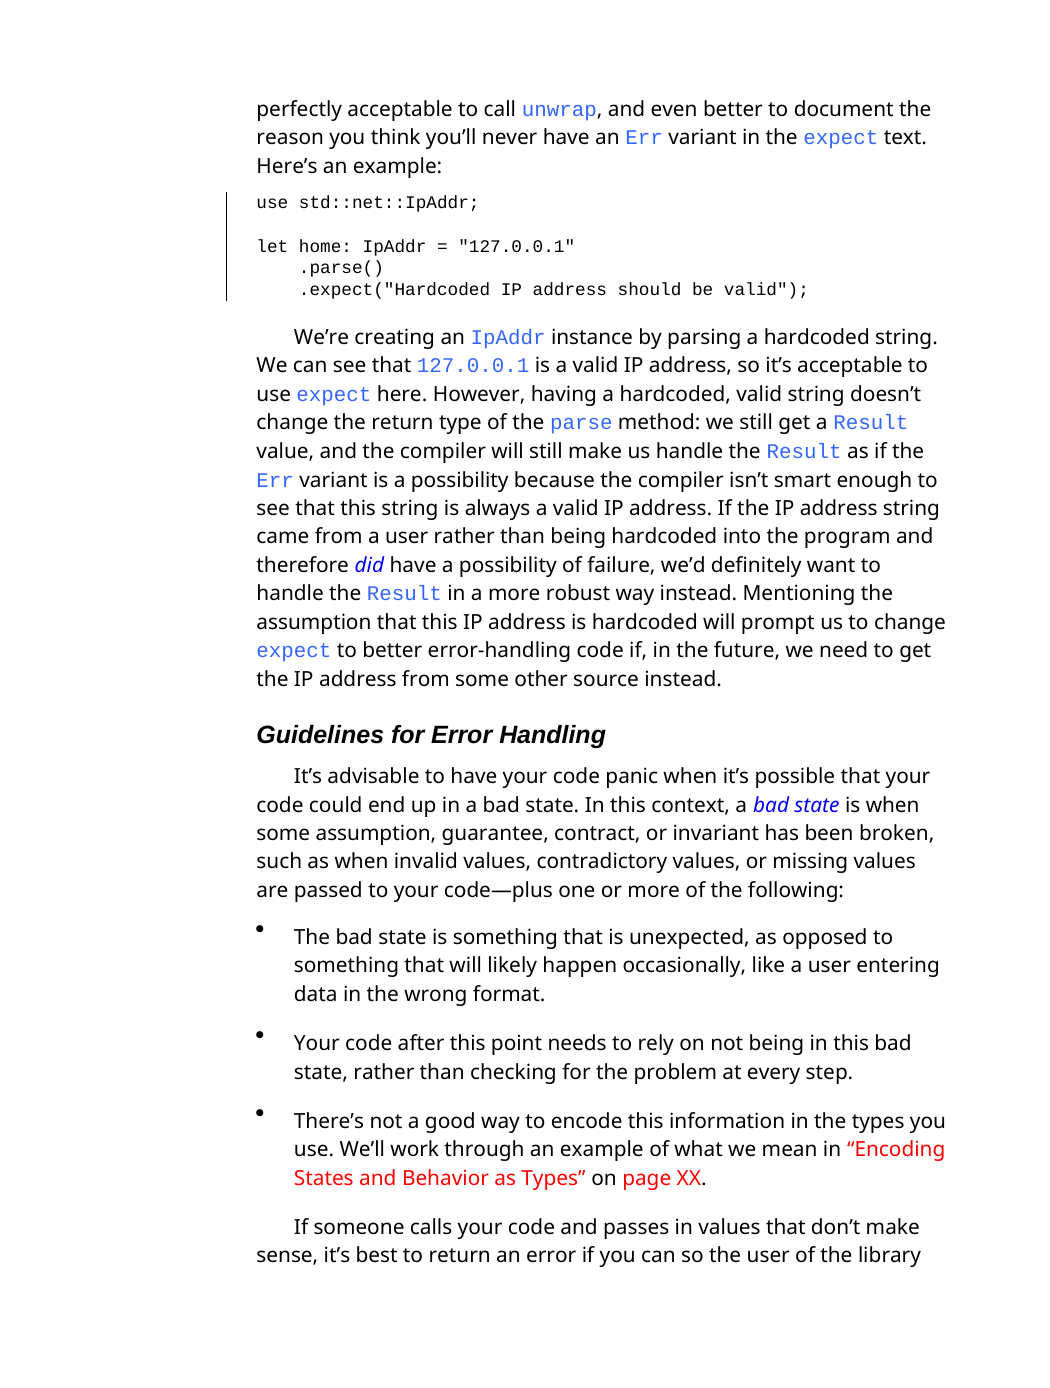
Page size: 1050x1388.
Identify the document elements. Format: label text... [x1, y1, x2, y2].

list The bad state is something that is unexpected, as opposed to something that will likely happen occasionally, like a user entering data in the wrong format. [256, 922, 950, 1007]
list There’s not a good way to encode this information in the types you use. We’ll work through an example of what we mean in “Encoding States and Behavior as Types” on page XX. [256, 1106, 950, 1191]
text .parse() [227, 257, 950, 279]
text Guidelines for Error Handling [256, 717, 950, 749]
text We’re creating an IpAddr instance by parsing a hardcoded string. We can see that 127.0.0.1 is a valid IP address, so it’s acceptable to use expect here. However, having a hardcoded, valid string doesn’t change the return type of the parse method: we still get a Result value, and the compiler will still make us handle the Result as if the Err variant is a possibility because the compiler isn’t smart enough to see that this string is always a valid IP address. If the IP address string came from a user rather than being hardcoded into the program and therefore did have a possibility of failure, we’d definitely want to handle the Result in a more robust way instead. Mentioning the assumption that this IP address is hardcoded will prompt us to change expect to better error-handling code if, in the future, we need to get the IP address from some other source instead. [256, 322, 950, 692]
list Your code after this point needs to rely on not being in this bad state, rather than checking for the problem at every step. [256, 1028, 950, 1085]
text It’s advisable to have your code panic when it’s possible that your code could end up in a bad state. In this context, a bad state is when some assumption, guarantee, contract, or invariant has been broken, such as when invalid values, contradictory values, or missing values are passed to your code—plus one or more of the following: [256, 761, 950, 903]
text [256, 94, 950, 179]
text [256, 1212, 950, 1269]
text use std::net::IpAddr; [227, 192, 950, 214]
text let home: IpAddr = "127.0.0.1" [227, 236, 950, 257]
text .expect("Hardcoded IP address should be valid"); [227, 279, 950, 301]
